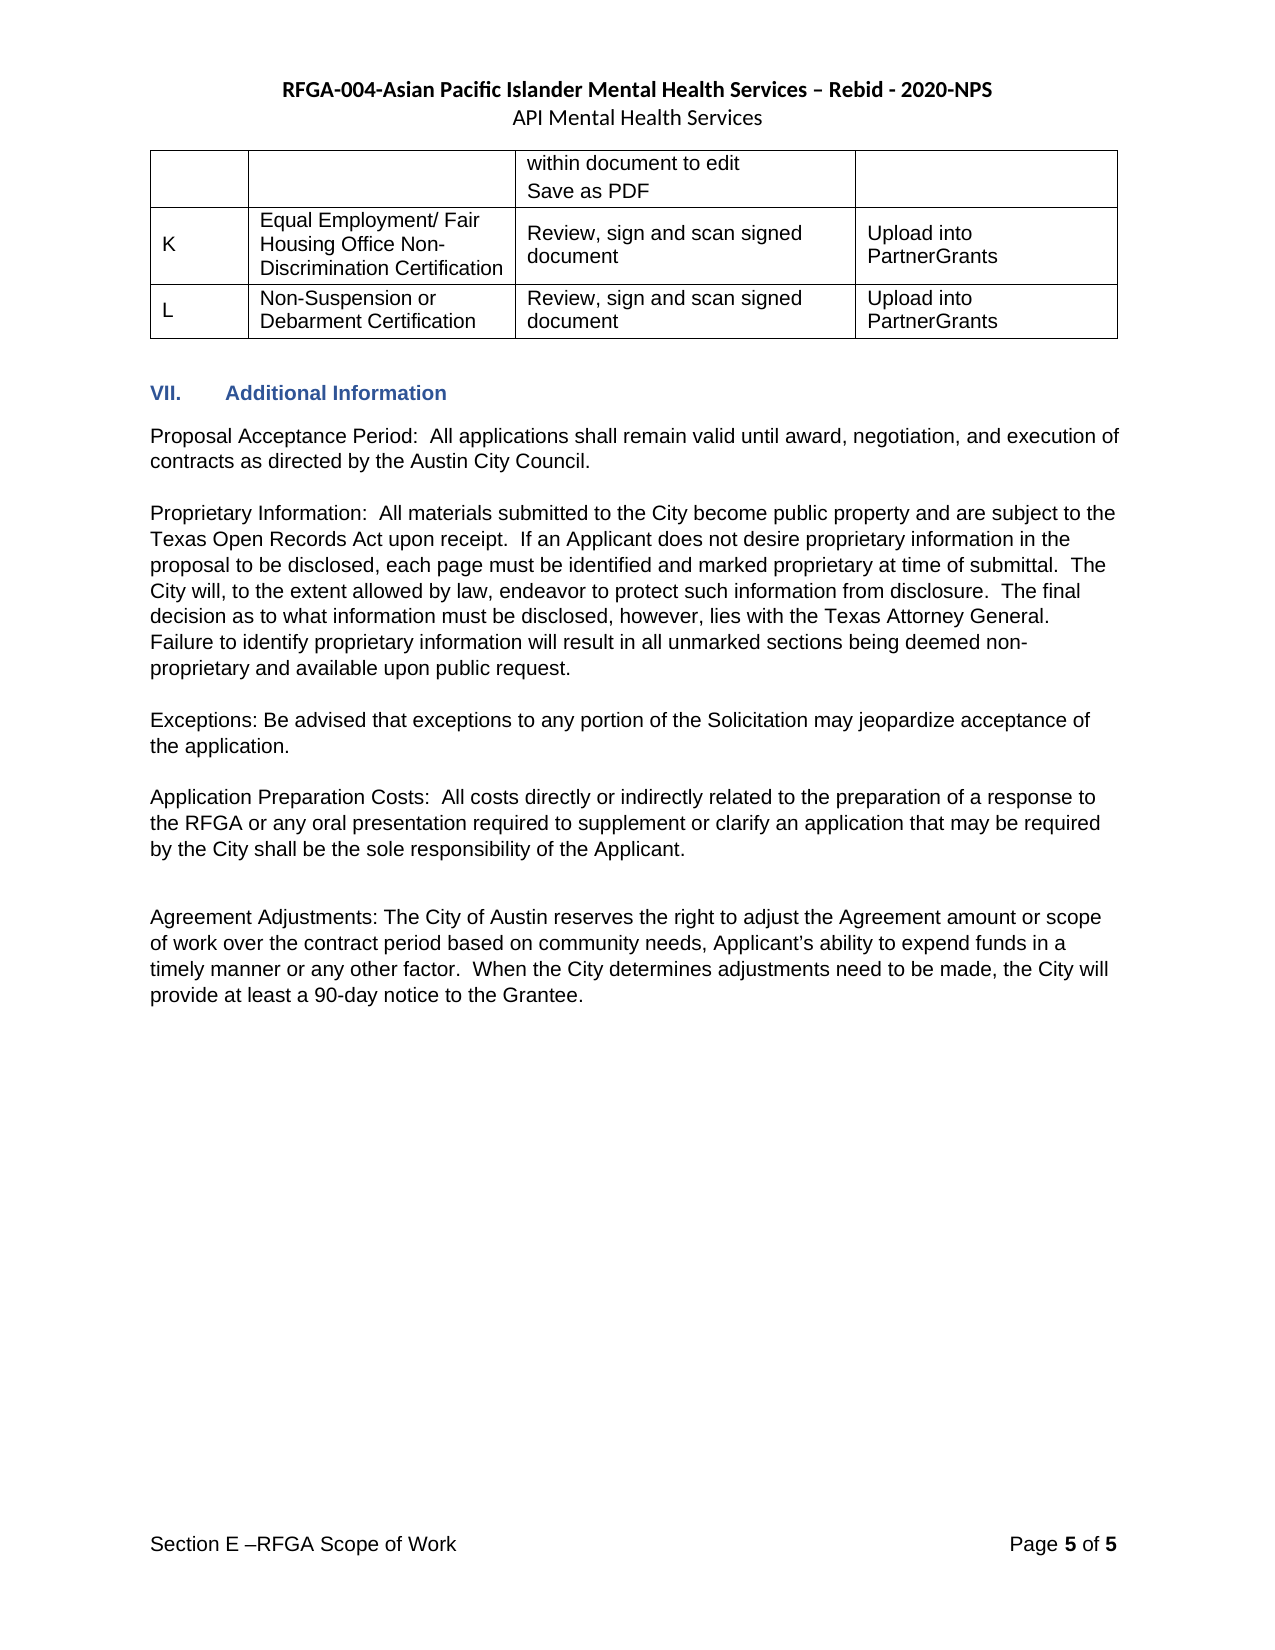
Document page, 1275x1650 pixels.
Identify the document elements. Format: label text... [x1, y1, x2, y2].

table_cell Upload into PartnerGrants [856, 285, 1117, 337]
list Additional Information [150, 381, 1125, 405]
text Agreement Adjustments: The City of Austin reserves the right to adjust the Agreement amount or scope of work over the contract period based on community needs, Applicant’s ability to expend funds in a timely manner or any other factor. When the City determines adjustments need to be made, the City will provide at least a 90-day notice to the Grantee. [150, 879, 1125, 1007]
table_cell L [151, 285, 248, 337]
table_cell Review, sign and scan signed document [516, 208, 855, 284]
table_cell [856, 151, 1117, 207]
table_cell Upload into PartnerGrants [856, 208, 1117, 284]
table_cell K [151, 208, 248, 284]
table_cell I [151, 151, 248, 207]
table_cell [249, 151, 515, 207]
table_cell Review, sign and scan signed document [516, 285, 855, 337]
table_cell Non-Suspension or Debarment Certification [249, 285, 515, 337]
table_cell Equal Employment/ Fair Housing Office Non-Discrimination Certification [249, 208, 515, 284]
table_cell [516, 151, 855, 207]
text Proposal Acceptance Period: All applications shall remain valid until award, negotiation, and execution of contracts as directed by the Austin City Council. Proprietary Information: All materials submitted to the City become public property and are subject to the Texas Open Records Act upon receipt. If an Applicant does not desire proprietary information in the proposal to be disclosed, each page must be identified and marked proprietary at time of submittal. The City will, to the extent allowed by law, endeavor to protect such information from disclosure. The final decision as to what information must be disclosed, however, lies with the Texas Attorney General. Failure to identify proprietary information will result in all unmarked sections being deemed non-proprietary and available upon public request. Exceptions: Be advised that exceptions to any portion of the Solicitation may jeopardize acceptance of the application. Application Preparation Costs: All costs directly or indirectly related to the preparation of a response to the RFGA or any oral presentation required to supplement or clarify an application that may be required by the City shall be the sole responsibility of the Applicant. [150, 423, 1125, 861]
